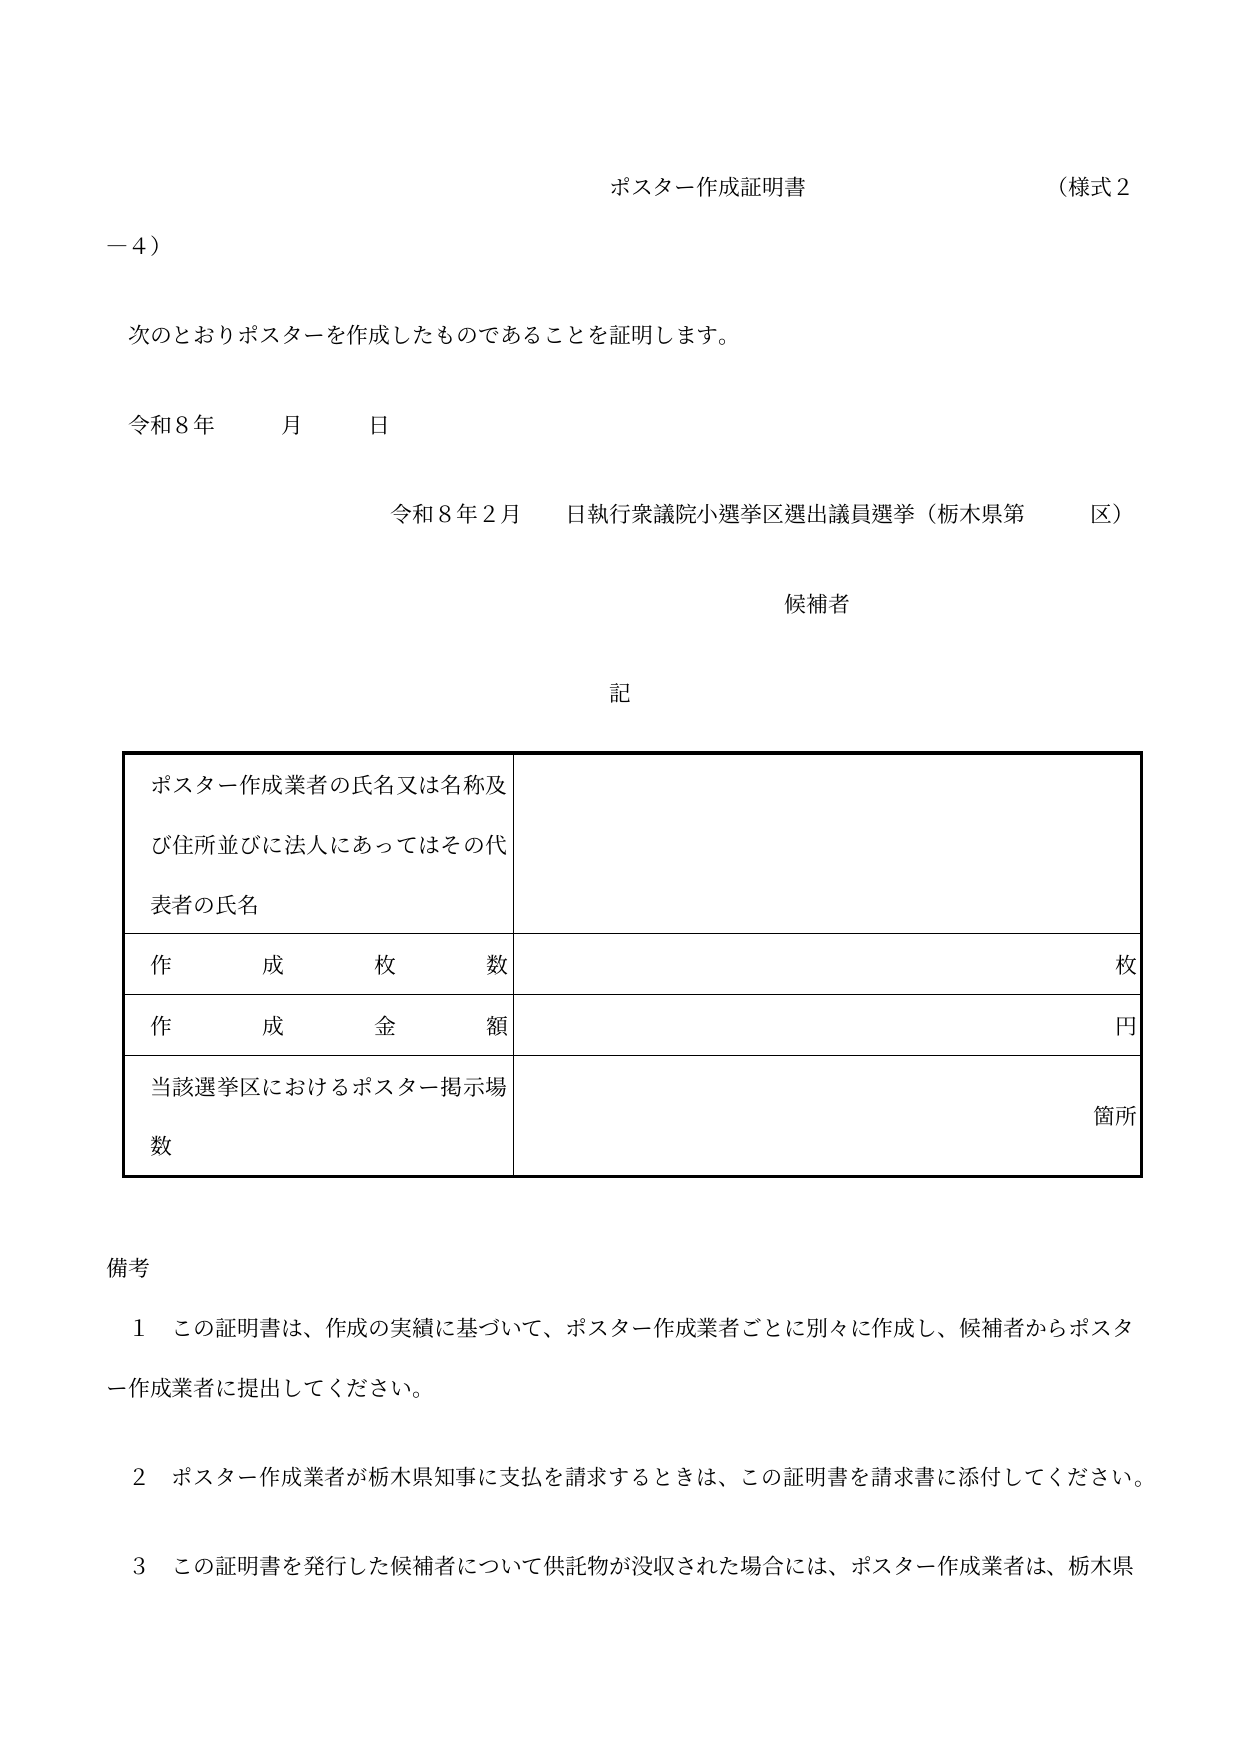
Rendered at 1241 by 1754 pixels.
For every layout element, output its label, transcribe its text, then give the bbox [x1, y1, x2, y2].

text ポスター作成証明書 （様式２―４） [106, 156, 1134, 275]
text 備考 [106, 1237, 1134, 1297]
table_cell 作成金額 [125, 995, 513, 1054]
table_cell 当該選挙区におけるポスター掲示場数 [125, 1056, 513, 1175]
text 令和８年２月 日執行衆議院小選挙区選出議員選挙（栃木県第 区） [106, 483, 1134, 543]
subtitle 記 [106, 662, 1134, 722]
text １ この証明書は、作成の実績に基づいて、ポスター作成業者ごとに別々に作成し、候補者からポスタ ー作成業者に提出してください。 [106, 1297, 1134, 1416]
text ２ ポスター作成業者が栃木県知事に支払を請求するときは、この証明書を請求書に添付してください。 [106, 1416, 1134, 1506]
text 次のとおりポスターを作成したものであることを証明します。 [106, 304, 1134, 364]
table_cell 箇所 [514, 1056, 1140, 1175]
table_cell 円 [514, 995, 1140, 1054]
text 候補者 [106, 573, 1134, 632]
table_cell 作成枚数 [125, 934, 513, 994]
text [106, 1506, 1134, 1595]
table_header ポスター作成業者の氏名又は名称及び住所並びに法人にあってはその代表者の氏名 [125, 755, 513, 933]
text 令和８年 月 日 [106, 364, 1134, 453]
table_cell 枚 [514, 934, 1140, 994]
table_header [514, 755, 1140, 933]
